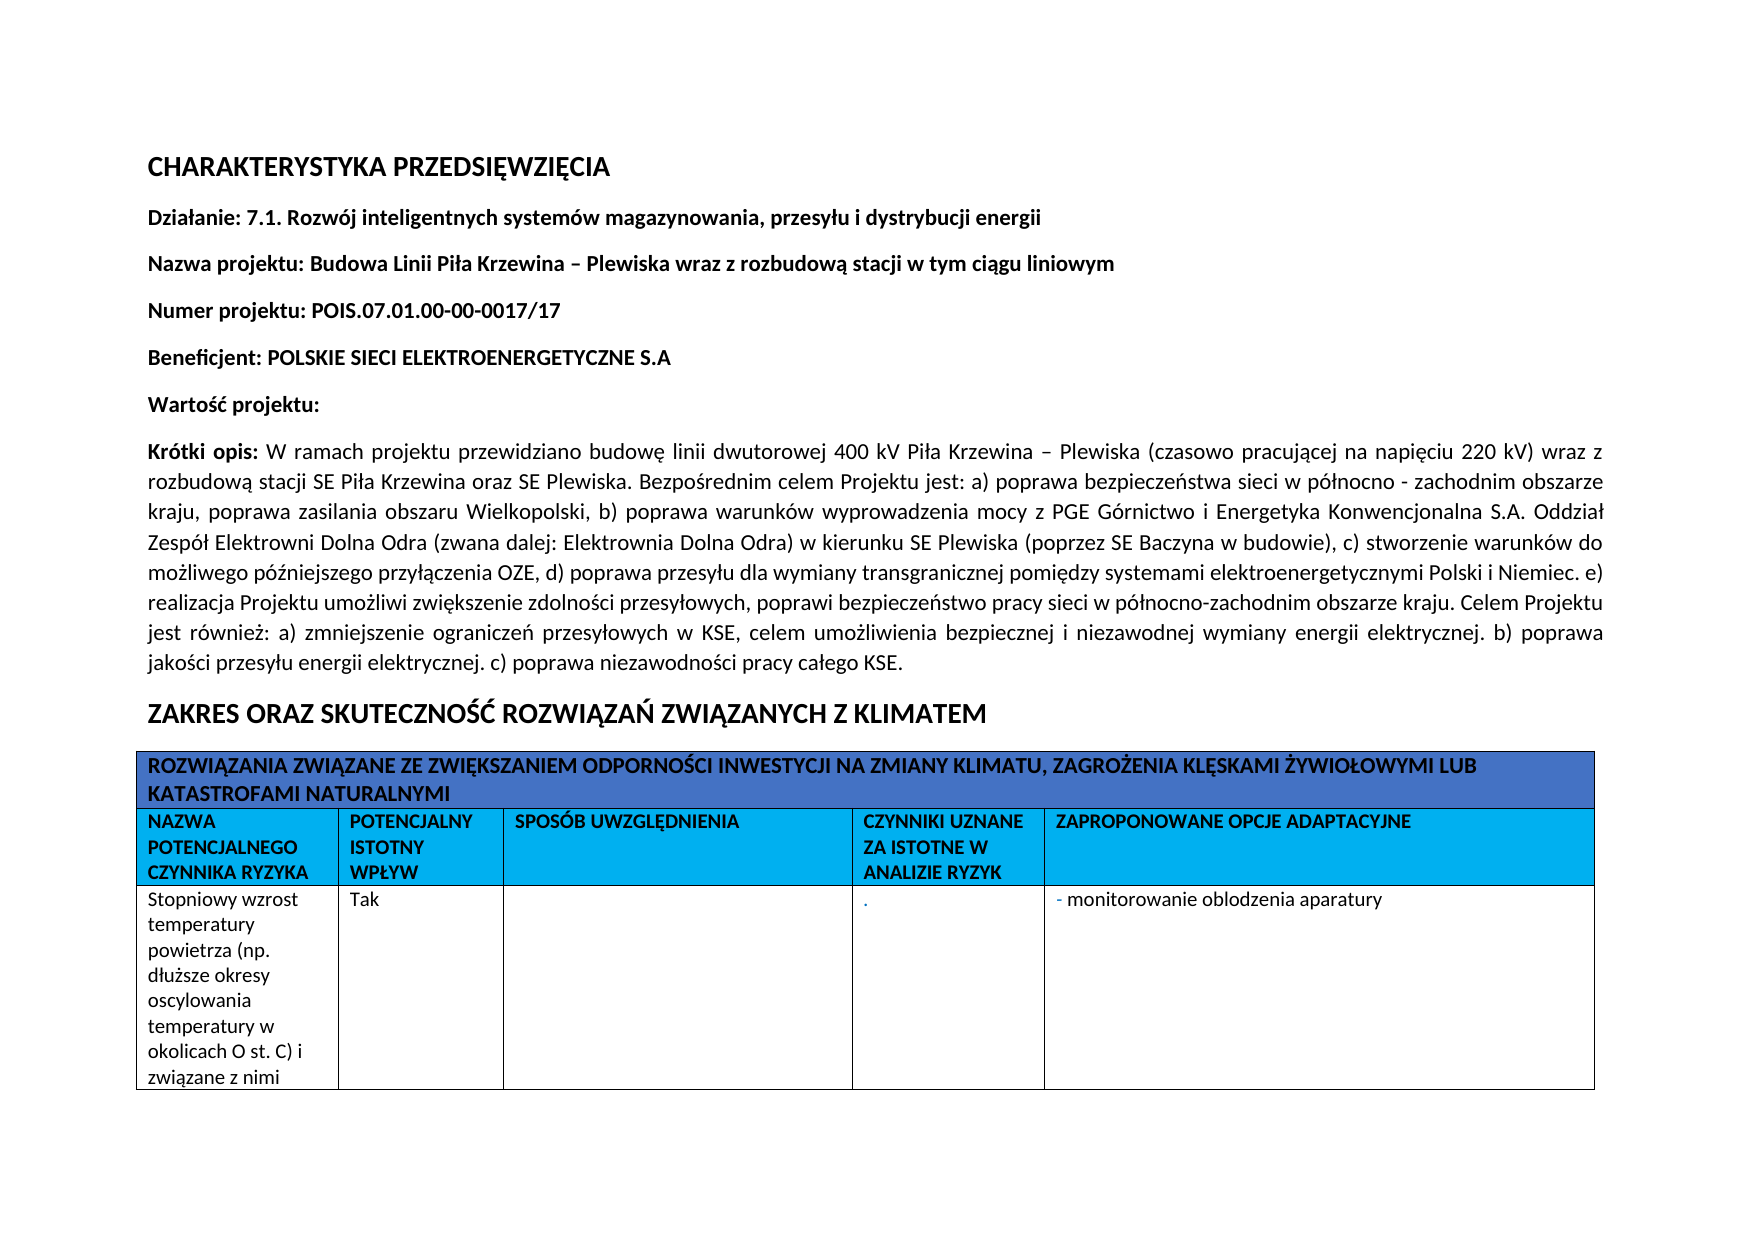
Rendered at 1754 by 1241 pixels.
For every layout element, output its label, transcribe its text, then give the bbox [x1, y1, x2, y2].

text Beneficjent: POLSKIE SIECI ELEKTROENERGETYCZNE S.A [148, 343, 1606, 371]
table_cell Tak [339, 886, 503, 1089]
text Krótki opis: W ramach projektu przewidziano budowę linii dwutorowej 400 kV Piła Krzewina – Plewiska (czasowo pracującej na napięciu 220 kV) wraz z rozbudową stacji SE Piła Krzewina oraz SE Plewiska. Bezpośrednim celem Projektu jest: a) poprawa bezpieczeństwa sieci w północno - zachodnim obszarze kraju, poprawa zasilania obszaru Wielkopolski, b) poprawa warunków wyprowadzenia mocy z PGE Górnictwo i Energetyka Konwencjonalna S.A. Oddział Zespół Elektrowni Dolna Odra (zwana dalej: Elektrownia Dolna Odra) w kierunku SE Plewiska (poprzez SE Baczyna w budowie), c) stworzenie warunków do możliwego późniejszego przyłączenia OZE, d) poprawa przesyłu dla wymiany transgranicznej pomiędzy systemami elektroenergetycznymi Polski i Niemiec. e) realizacja Projektu umożliwi zwiększenie zdolności przesyłowych, poprawi bezpieczeństwo pracy sieci w północno-zachodnim obszarze kraju. Celem Projektu jest również: a) zmniejszenie ograniczeń przesyłowych w KSE, celem umożliwienia bezpiecznej i niezawodnej wymiany energii elektrycznej. b) poprawa jakości przesyłu energii elektrycznej. c) poprawa niezawodności pracy całego KSE. [148, 437, 1606, 677]
table_cell NAZWA POTENCJALNEGO CZYNNIKA RYZYKA [137, 809, 338, 885]
text CHARAKTERYSTYKA PRZEDSIĘWZIĘCIA [148, 148, 1606, 183]
table_cell [504, 886, 852, 1089]
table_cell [1045, 886, 1594, 1089]
table_cell ZAPROPONOWANE OPCJE ADAPTACYJNE [1045, 809, 1594, 885]
text Wartość projektu: [148, 390, 1606, 418]
table_cell CZYNNIKI UZNANE ZA ISTOTNE W ANALIZIE RYZYK [853, 809, 1044, 885]
table_cell POTENCJALNY ISTOTNY WPŁYW [339, 809, 503, 885]
table_cell . [853, 886, 1044, 1089]
table_header ROZWIĄZANIA ZWIĄZANE ZE ZWIĘKSZANIEM ODPORNOŚCI INWESTYCJI NA ZMIANY KLIMATU, ZAGROŻENIA KLĘSKAMI ŻYWIOŁOWYMI LUB KATASTROFAMI NATURALNYMI [137, 752, 1594, 808]
text Działanie: 7.1. Rozwój inteligentnych systemów magazynowania, przesyłu i dystrybucji energii [148, 203, 1606, 231]
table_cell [137, 886, 338, 1089]
text Numer projektu: POIS.07.01.00-00-0017/17 [148, 296, 1606, 324]
text Nazwa projektu: Budowa Linii Piła Krzewina – Plewiska wraz z rozbudową stacji w tym ciągu liniowym [148, 249, 1606, 278]
text ZAKRES ORAZ SKUTECZNOŚĆ ROZWIĄZAŃ ZWIĄZANYCH Z KLIMATEM [148, 695, 1606, 731]
table_cell SPOSÓB UWZGLĘDNIENIA [504, 809, 852, 885]
